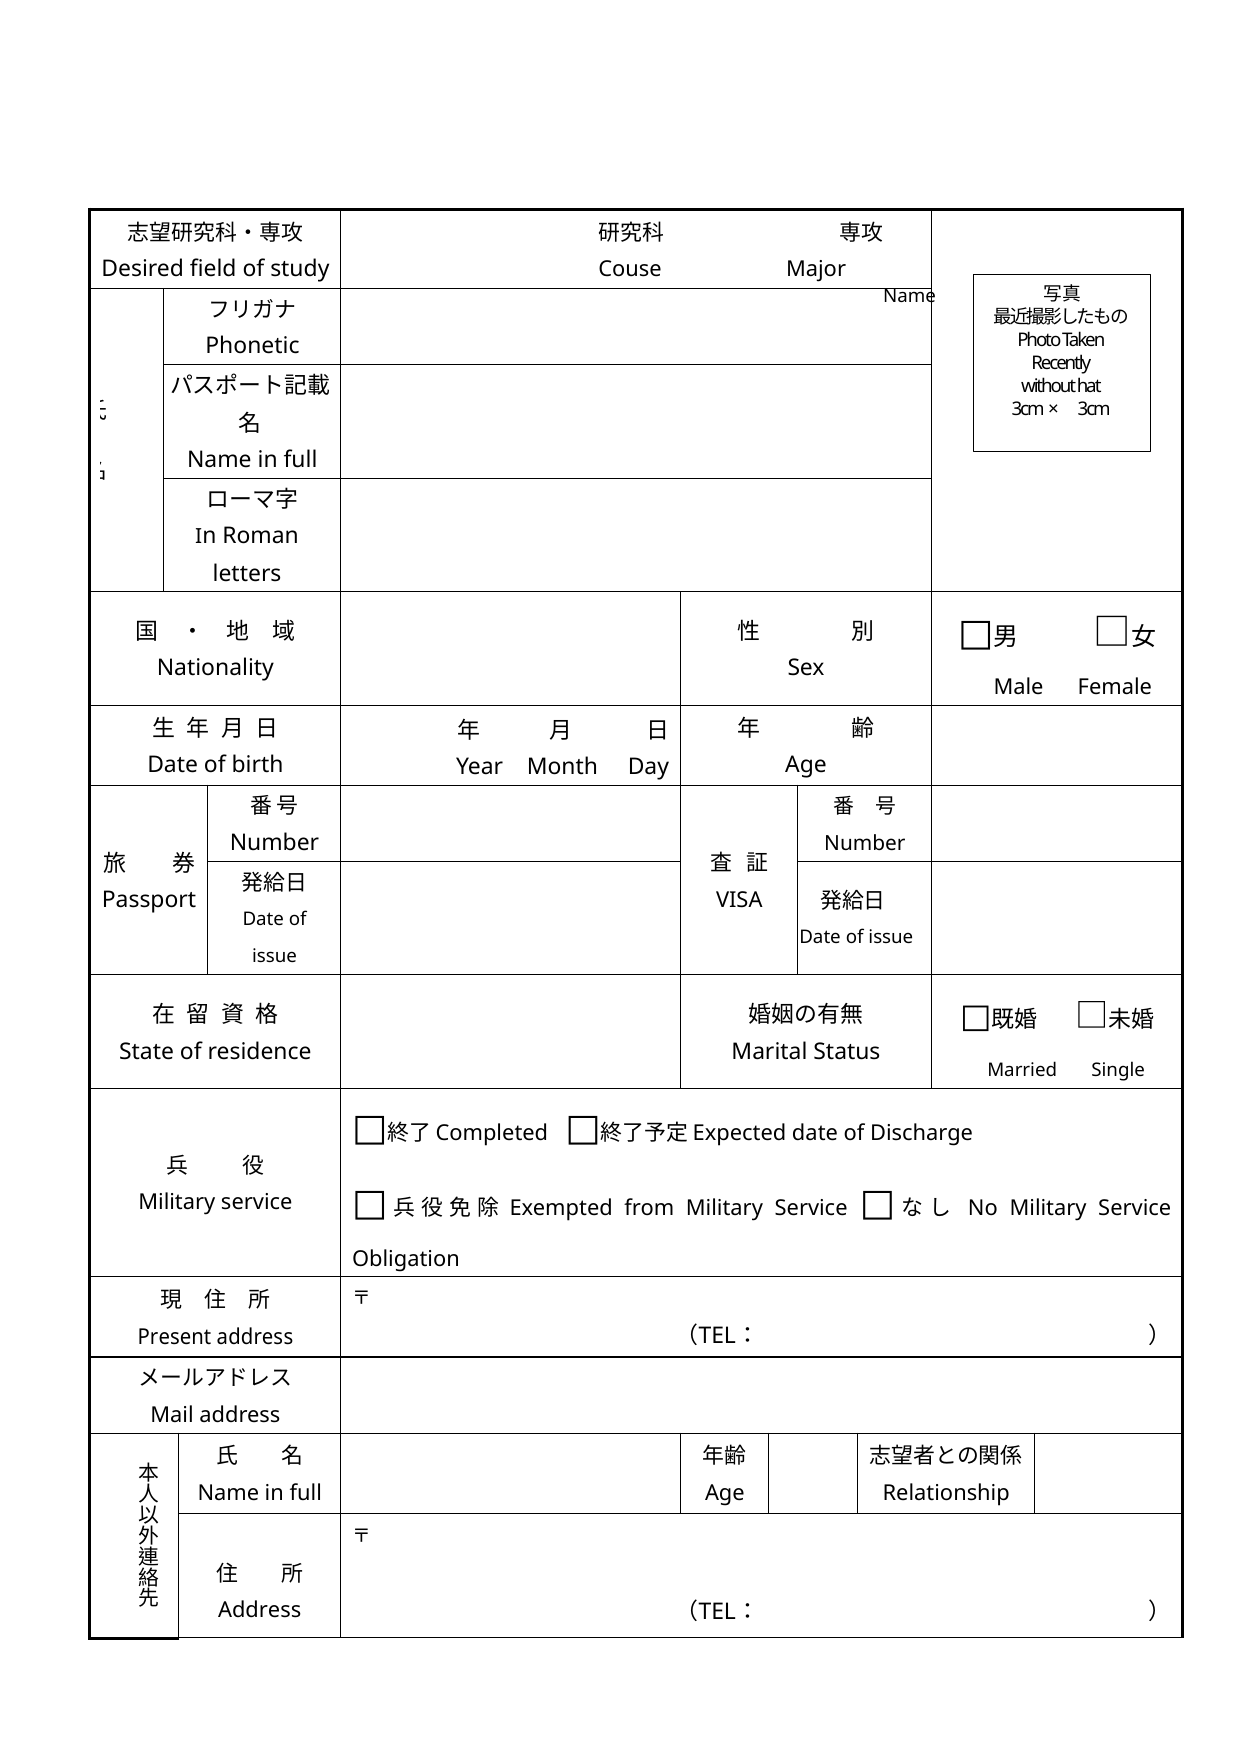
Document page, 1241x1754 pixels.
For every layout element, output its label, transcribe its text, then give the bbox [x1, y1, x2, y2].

table_cell 兵役 Military service [91, 1089, 340, 1276]
table_cell 在留資格 State of residence [91, 975, 340, 1088]
table_cell [341, 975, 680, 1088]
table_cell 年 月 日 Year Month Day [341, 706, 680, 784]
table_header 志望研究科・専攻 Desired field of study [91, 211, 340, 288]
table_cell パスポート記載名 Name in full [164, 365, 340, 477]
table_cell [769, 1434, 857, 1512]
table_cell 番 号 Number [208, 786, 340, 861]
table_cell 〒 （TEL： ） [341, 1514, 1181, 1637]
table_cell 査 証 VISA [681, 786, 797, 974]
table_cell [932, 786, 1181, 861]
table_cell ローマ字 In Roman letters [164, 479, 340, 591]
table_cell [341, 1434, 680, 1512]
table_header 研究科 専攻 Couse Major [341, 211, 931, 288]
table_cell 住所 Address [179, 1514, 340, 1637]
table_cell 旅 券 Passport [91, 786, 207, 974]
table_cell 番 号 Number [798, 786, 931, 861]
table_cell [932, 862, 1181, 974]
table_cell 国 ・ 地 域 Nationality [91, 592, 340, 704]
table_cell □既婚 □未婚 Married Single [932, 975, 1181, 1088]
table_cell フリガナ Phonetic [164, 289, 340, 364]
table_cell [932, 706, 1181, 784]
table_cell 氏名 [91, 289, 163, 591]
table_cell 志望者との関係 Relationship [858, 1434, 1034, 1512]
table_cell 〒 （TEL： ） [341, 1277, 1181, 1356]
table_header [932, 211, 1181, 591]
table_cell □終了Completed □終了予定Expected date of Discharge □兵役免除Exempted from Military Service □なし No Military Service Obligation [341, 1089, 1181, 1276]
table_cell 本人以外連絡先（日本在住） [91, 1434, 178, 1637]
table_cell 生年月日 Date of birth [91, 706, 340, 784]
table_cell [341, 479, 931, 591]
table_cell □男 □女 Male Female [932, 592, 1181, 704]
table_cell [341, 289, 931, 364]
table_cell 性 別 Sex [681, 592, 931, 704]
table_cell 年齢 Age [681, 1434, 768, 1512]
table_cell 氏名 Name in full [179, 1434, 340, 1512]
table_cell 現住所 Present address [91, 1277, 340, 1356]
table_cell [341, 786, 680, 861]
table_cell [341, 365, 931, 477]
table_cell 発給日 Date of issue [208, 862, 340, 974]
table_cell 発給日 Date of issue [798, 862, 931, 974]
table_cell [341, 1358, 1181, 1432]
table_cell 婚姻の有無 Marital Status [681, 975, 931, 1088]
table_cell [1035, 1434, 1181, 1512]
table_cell メールアドレス Mail address [91, 1358, 340, 1432]
table_cell 年 齢 Age [681, 706, 931, 784]
table_cell [341, 862, 680, 974]
table_cell [341, 592, 680, 704]
